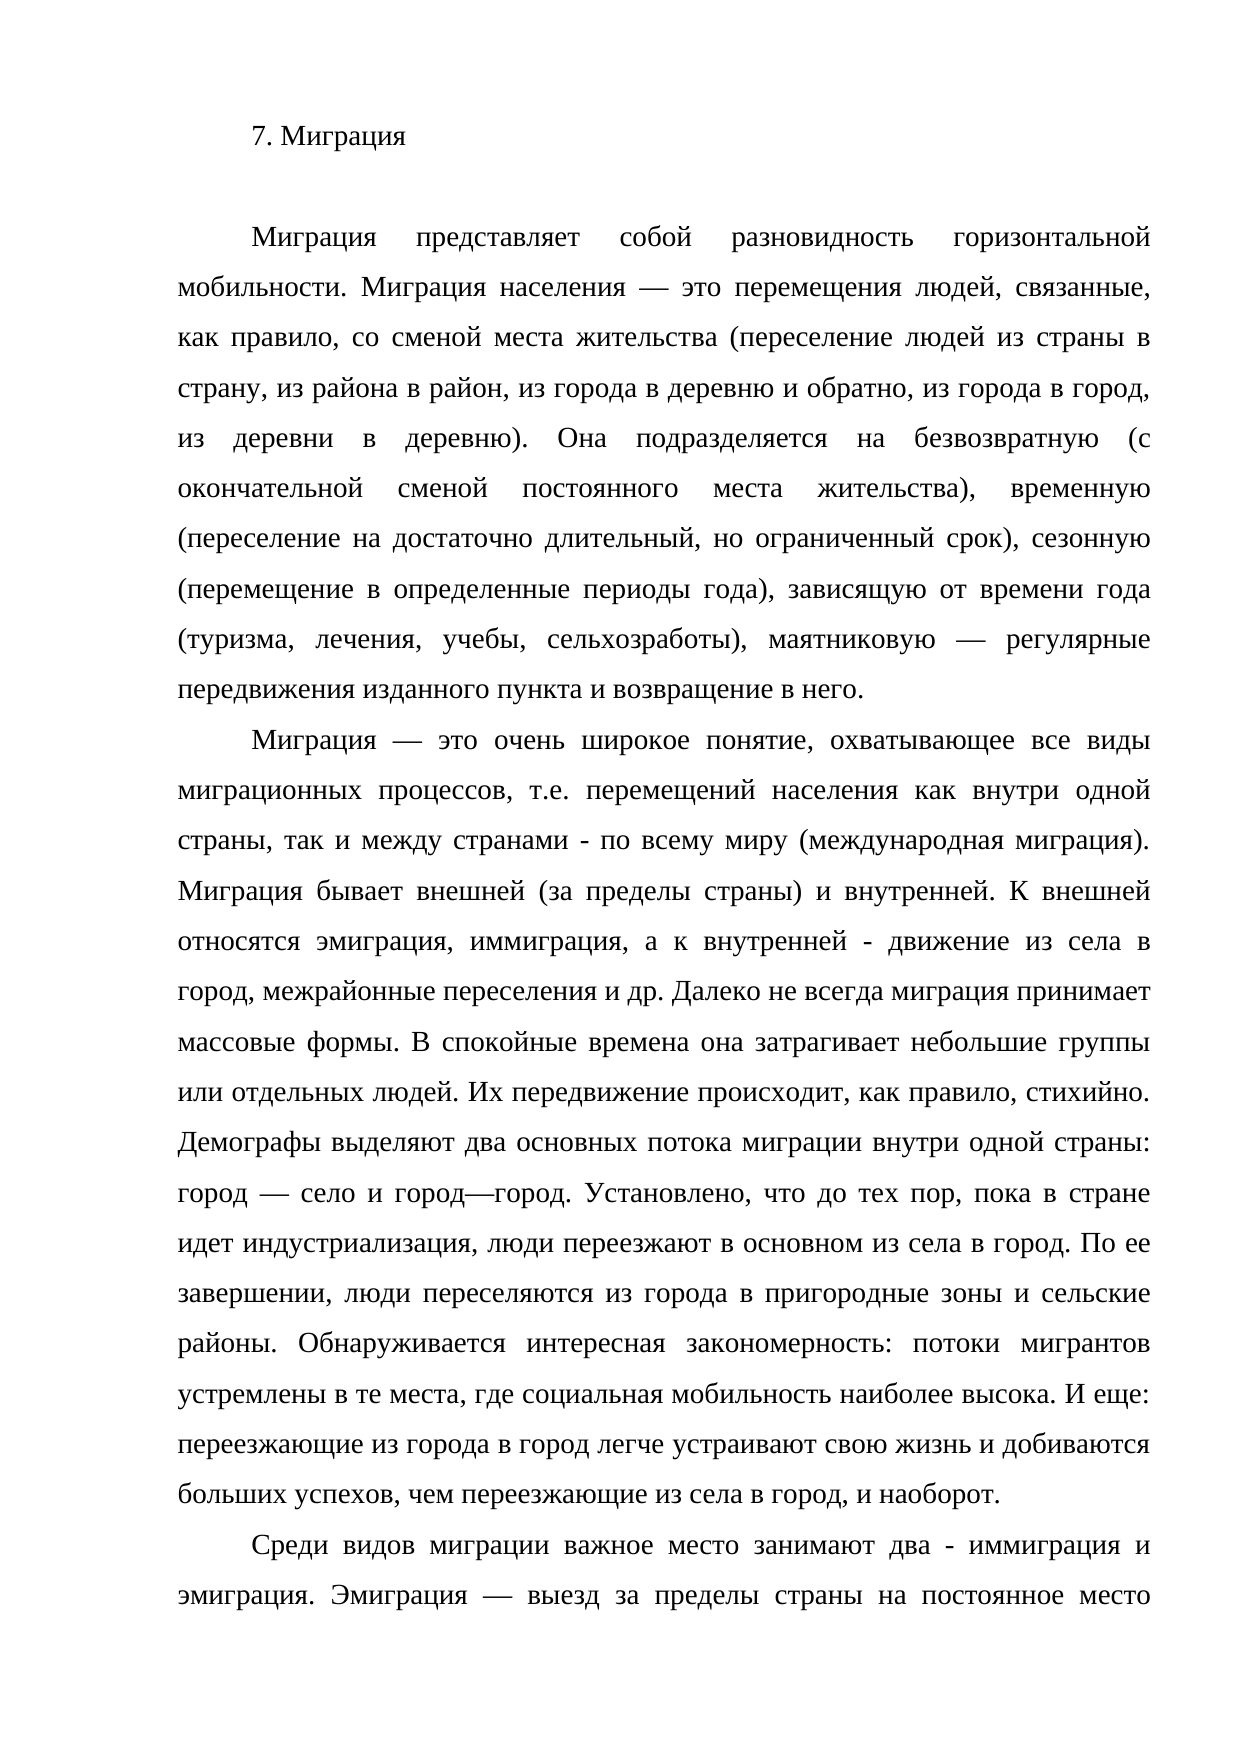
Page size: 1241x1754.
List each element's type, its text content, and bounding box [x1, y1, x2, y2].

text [177, 1527, 1152, 1611]
text 7. Миграция [177, 118, 1152, 152]
text Миграция — это очень широкое понятие, охватывающее все виды миграционных процессов, т.е. перемещений населения как внутри одной страны, так и между странами - по всему миру (международная миграция). Миграция бывает внешней (за пределы страны) и внутренней. К внешней относятся эмиграция, иммиграция, а к внутренней - движение из села в город, межрайонные переселения и др. Далеко не всегда миграция принимает массовые формы. В спокойные времена она затрагивает небольшие группы или отдельных людей. Их передвижение происходит, как правило, стихийно. Демографы выделяют два основных потока миграции внутри одной страны: город — село и город—город. Установлено, что до тех пор, пока в стране идет индустриализация, люди переезжают в основном из села в город. По ее завершении, люди переселяются из города в пригородные зоны и сельские районы. Обнаруживается интересная закономерность: потоки мигрантов устремлены в те места, где социальная мобильность наиболее высока. И еще: переезжающие из города в город легче устраивают свою жизнь и добиваются больших успехов, чем переезжающие из села в город, и наоборот. [177, 722, 1152, 1510]
text Миграция представляет собой разновидность горизонтальной мобильности. Миграция населения — это перемещения людей, связанные, как правило, со сменой места жительства (переселение людей из страны в страну, из района в район, из города в деревню и обратно, из города в город, из деревни в деревню). Она подразделяется на безвозвратную (с окончательной сменой постоянного места жительства), временную (переселение на достаточно длительный, но ограниченный срок), сезонную (перемещение в определенные периоды года), зависящую от времени года (туризма, лечения, учебы, сельхозработы), маятниковую — регулярные передвижения изданного пункта и возвращение в него. [177, 219, 1152, 705]
